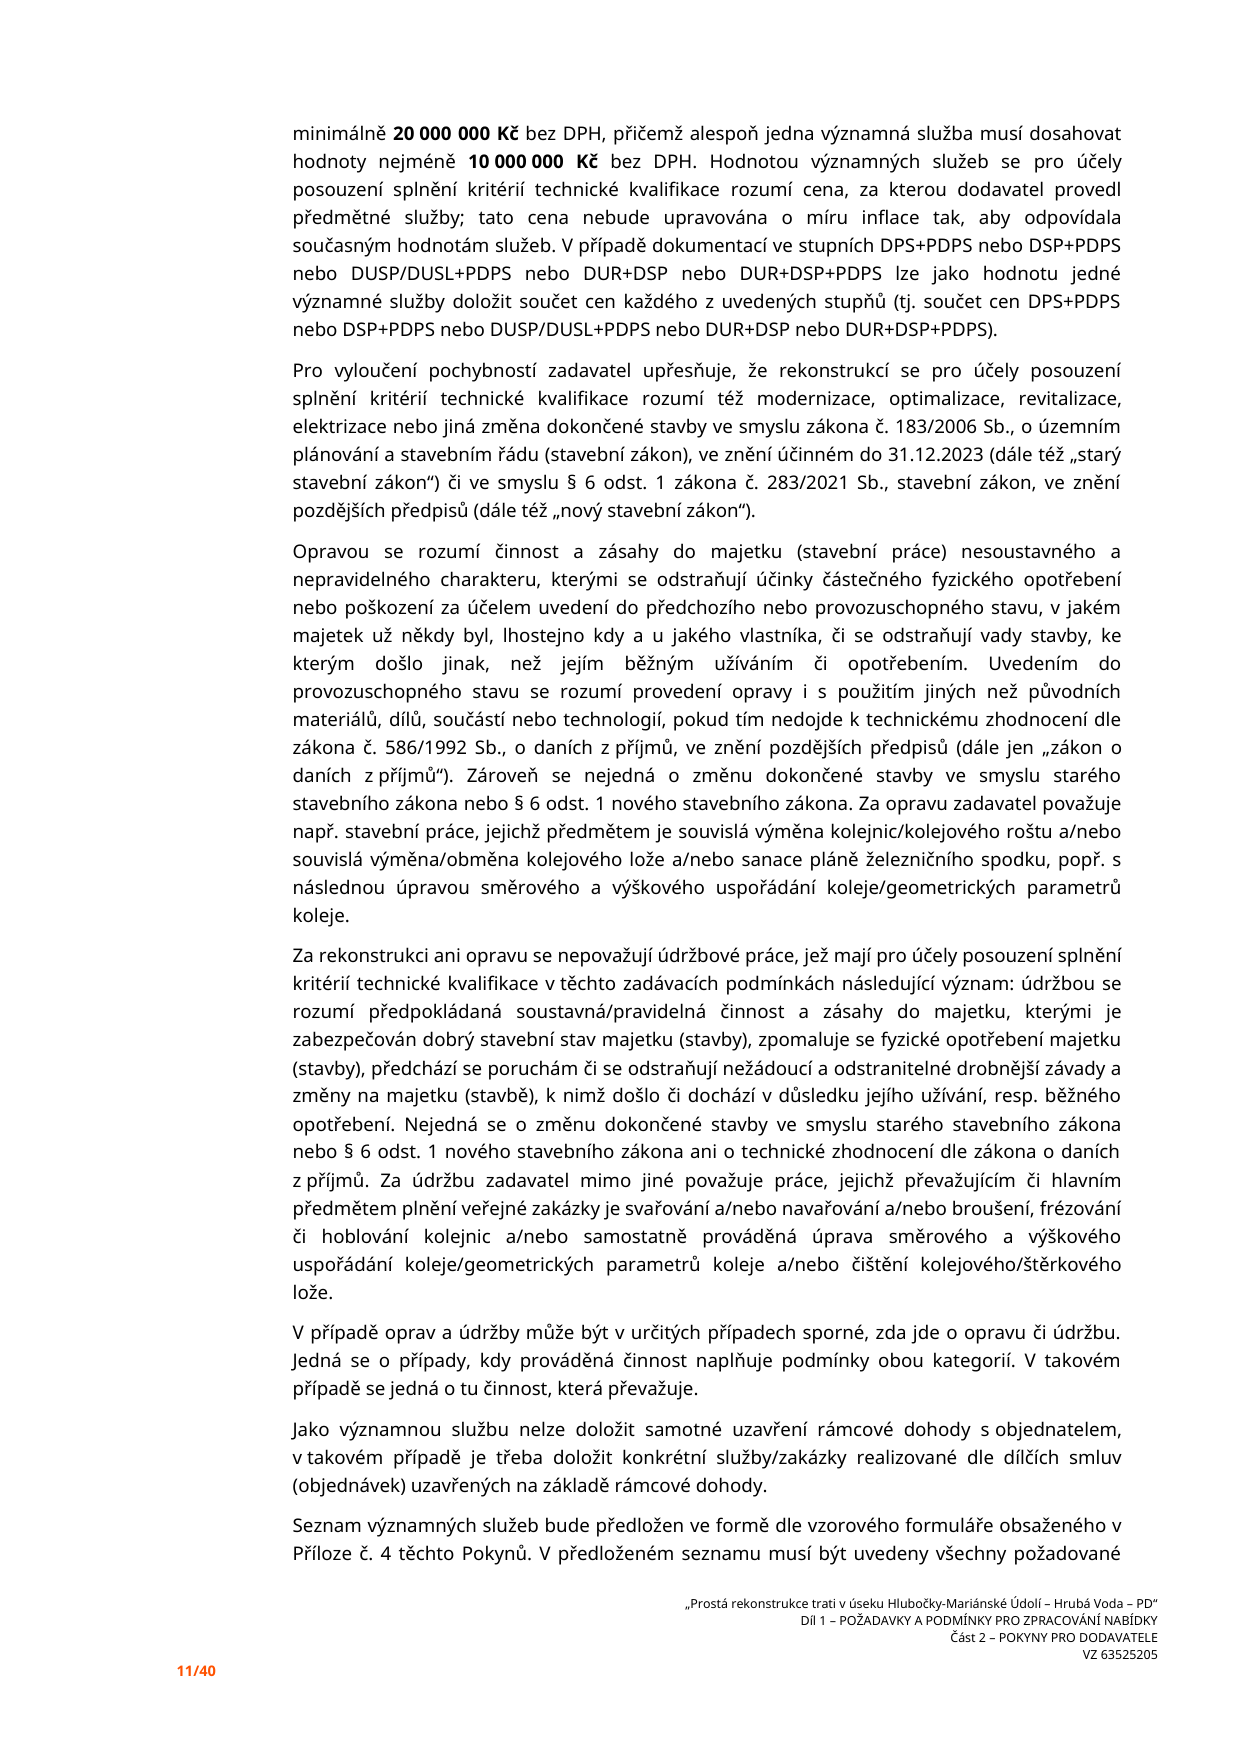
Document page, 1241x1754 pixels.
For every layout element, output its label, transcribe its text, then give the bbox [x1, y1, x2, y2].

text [292, 121, 1122, 342]
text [292, 1513, 1122, 1566]
text V případě oprav a údržby může být v určitých případech sporné, zda jde o opravu či údržbu. Jedná se o případy, kdy prováděná činnost naplňuje podmínky obou kategorií. V takovém případě se jedná o tu činnost, která převažuje. [292, 1319, 1122, 1401]
text Opravou se rozumí činnost a zásahy do majetku (stavební práce) nesoustavného a nepravidelného charakteru, kterými se odstraňují účinky částečného fyzického opotřebení nebo poškození za účelem uvedení do předchozího nebo provozuschopného stavu, v jakém majetek už někdy byl, lhostejno kdy a u jakého vlastníka, či se odstraňují vady stavby, ke kterým došlo jinak, než jejím běžným užíváním či opotřebením. Uvedením do provozuschopného stavu se rozumí provedení opravy i s použitím jiných než původních materiálů, dílů, součástí nebo technologií, pokud tím nedojde k technickému zhodnocení dle zákona č. 586/1992 Sb., o daních z příjmů, ve znění pozdějších předpisů (dále jen „zákon o daních z příjmů“). Zároveň se nejedná o změnu dokončené stavby ve smyslu starého stavebního zákona nebo § 6 odst. 1 nového stavebního zákona. Za opravu zadavatel považuje např. stavební práce, jejichž předmětem je souvislá výměna kolejnic/kolejového roštu a/nebo souvislá výměna/obměna kolejového lože a/nebo sanace pláně železničního spodku, popř. s následnou úpravou směrového a výškového uspořádání koleje/geometrických parametrů koleje. [292, 538, 1122, 928]
text Za rekonstrukci ani opravu se nepovažují údržbové práce, jež mají pro účely posouzení splnění kritérií technické kvalifikace v těchto zadávacích podmínkách následující význam: údržbou se rozumí předpokládaná soustavná/pravidelná činnost a zásahy do majetku, kterými je zabezpečován dobrý stavební stav majetku (stavby), zpomaluje se fyzické opotřebení majetku (stavby), předchází se poruchám či se odstraňují nežádoucí a odstranitelné drobnější závady a změny na majetku (stavbě), k nimž došlo či dochází v důsledku jejího užívání, resp. běžného opotřebení. Nejedná se o změnu dokončené stavby ve smyslu starého stavebního zákona nebo § 6 odst. 1 nového stavebního zákona ani o technické zhodnocení dle zákona o daních z příjmů. Za údržbu zadavatel mimo jiné považuje práce, jejichž převažujícím či hlavním předmětem plnění veřejné zakázky je svařování a/nebo navařování a/nebo broušení, frézování či hoblování kolejnic a/nebo samostatně prováděná úprava směrového a výškového uspořádání koleje/geometrických parametrů koleje a/nebo čištění kolejového/štěrkového lože. [292, 943, 1122, 1304]
text Pro vyloučení pochybností zadavatel upřesňuje, že rekonstrukcí se pro účely posouzení splnění kritérií technické kvalifikace rozumí též modernizace, optimalizace, revitalizace, elektrizace nebo jiná změna dokončené stavby ve smyslu zákona č. 183/2006 Sb., o územním plánování a stavebním řádu (stavební zákon), ve znění účinném do 31.12.2023 (dále též „starý stavební zákon“) či ve smyslu § 6 odst. 1 zákona č. 283/2021 Sb., stavební zákon, ve znění pozdějších předpisů (dále též „nový stavební zákon“). [292, 357, 1122, 523]
text Jako významnou službu nelze doložit samotné uzavření rámcové dohody s objednatelem, v takovém případě je třeba doložit konkrétní služby/zakázky realizované dle dílčích smluv (objednávek) uzavřených na základě rámcové dohody. [292, 1416, 1122, 1498]
